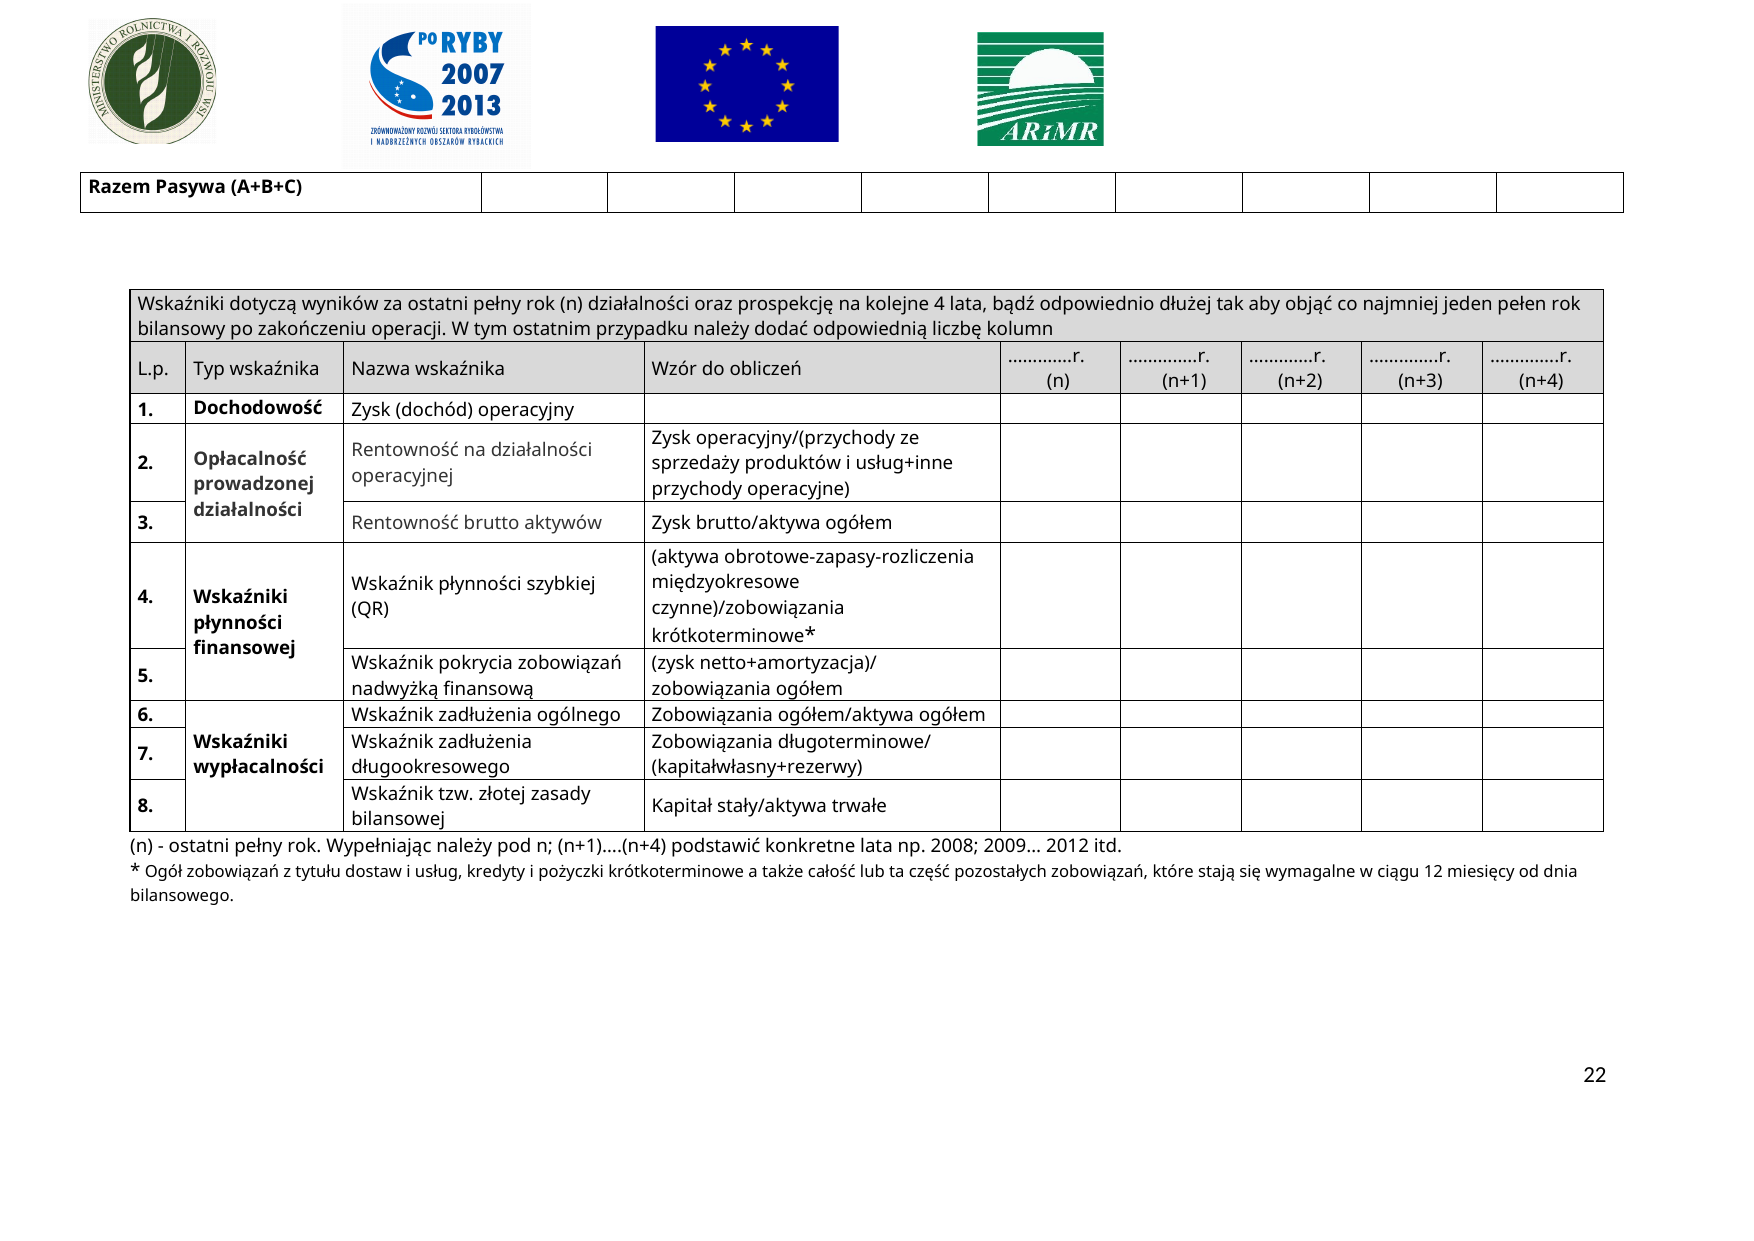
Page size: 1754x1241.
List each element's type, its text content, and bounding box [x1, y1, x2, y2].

table_cell [1001, 502, 1120, 542]
table_cell [1121, 701, 1241, 727]
table_cell ………….r. (n) [1001, 342, 1120, 393]
table_cell [1242, 780, 1361, 831]
table_cell [1483, 649, 1603, 700]
text * Ogół zobowiązań z tytułu dostaw i usług, kredyty i pożyczki krótkoterminowe a także całość lub ta część pozostałych zobowiązań, które stają się wymagalne w ciągu 12 miesięcy od dnia bilansowego. [130, 858, 1606, 906]
table_cell Zobowiązania długoterminowe/ (kapitałwłasny+rezerwy) [645, 728, 1000, 779]
table_cell (zysk netto+amortyzacja)/ zobowiązania ogółem [645, 649, 1000, 700]
table_cell Rentowność brutto aktywów [344, 502, 644, 542]
table_cell [1121, 394, 1241, 423]
picture [88, 18, 217, 144]
table_cell 1. [131, 394, 185, 423]
table_cell [1362, 424, 1482, 501]
table_header Wskaźniki dotyczą wyników za ostatni pełny rok (n) działalności oraz prospekcję na kolejne 4 lata, bądź odpowiednio dłużej tak aby objąć co najmniej jeden pełen rok bilansowy po zakończeniu operacji. W tym ostatnim przypadku należy dodać odpowiednią liczbę kolumn [131, 290, 1603, 341]
table_cell [1242, 649, 1361, 700]
table_cell [1116, 173, 1242, 212]
table_cell [1362, 543, 1482, 648]
table_cell [1001, 780, 1120, 831]
table_cell [1370, 173, 1496, 212]
table_cell 2. [131, 424, 185, 501]
table_cell Wskaźniki płynności finansowej [186, 543, 343, 700]
table_cell Zysk operacyjny/(przychody ze sprzedaży produktów i usług+inne przychody operacyjne) [645, 424, 1000, 501]
table_cell [1362, 502, 1482, 542]
table_cell [1242, 701, 1361, 727]
table_cell [1242, 543, 1361, 648]
table_cell Typ wskaźnika [186, 342, 343, 393]
table_cell …………..r. (n+4) [1483, 342, 1603, 393]
picture [977, 32, 1104, 146]
table_cell [1001, 394, 1120, 423]
table_cell [735, 173, 861, 212]
table_cell [1362, 728, 1482, 779]
table_cell 8. [131, 780, 185, 831]
picture [341, 3, 532, 169]
table_cell Wskaźnik pokrycia zobowiązań nadwyżką finansową [344, 649, 644, 700]
table_cell [1362, 701, 1482, 727]
table_cell 6. [131, 701, 185, 727]
table_cell [1497, 173, 1623, 212]
table_cell Zysk brutto/aktywa ogółem [645, 502, 1000, 542]
table_cell [1121, 649, 1241, 700]
table_cell [1121, 543, 1241, 648]
table_cell Wskaźniki wypłacalności [186, 701, 343, 831]
table_cell [1242, 502, 1361, 542]
table_cell Wskaźnik zadłużenia ogólnego [344, 701, 644, 727]
table_cell [1362, 649, 1482, 700]
table_cell Dochodowość [186, 394, 343, 423]
table_cell [482, 173, 607, 212]
table_cell Zobowiązania ogółem/aktywa ogółem [645, 701, 1000, 727]
table_cell [1242, 424, 1361, 501]
table_cell …………..r. (n+1) [1121, 342, 1241, 393]
table_cell Wzór do obliczeń [645, 342, 1000, 393]
table_cell Opłacalność prowadzonej działalności [186, 424, 343, 542]
table_cell Wskaźnik tzw. złotej zasady bilansowej [344, 780, 644, 831]
table_cell [1483, 543, 1603, 648]
table_cell [645, 394, 1000, 423]
table_cell [608, 173, 734, 212]
table_cell ………….r. (n+2) [1242, 342, 1361, 393]
table_cell Zysk (dochód) operacyjny [344, 394, 644, 423]
table_cell [1483, 502, 1603, 542]
table_cell Nazwa wskaźnika [344, 342, 644, 393]
table_cell [1001, 543, 1120, 648]
table_cell [1483, 780, 1603, 831]
table_cell [1362, 780, 1482, 831]
table_cell [1001, 728, 1120, 779]
table_cell [1243, 173, 1369, 212]
picture [655, 26, 839, 142]
table_cell [1001, 424, 1120, 501]
table_cell (aktywa obrotowe-zapasy-rozliczenia międzyokresowe czynne)/zobowiązania krótkoterminowe* [645, 543, 1000, 648]
table_cell [1483, 728, 1603, 779]
table_cell [1121, 728, 1241, 779]
table_cell 5. [131, 649, 185, 700]
table_cell [1483, 701, 1603, 727]
text (n) - ostatni pełny rok. Wypełniając należy pod n; (n+1)….(n+4) podstawić konkretne lata np. 2008; 2009… 2012 itd. [130, 832, 1606, 858]
table_cell [1362, 394, 1482, 423]
table_cell Kapitał stały/aktywa trwałe [645, 780, 1000, 831]
table_cell [1242, 394, 1361, 423]
table_cell 3. [131, 502, 185, 542]
table_cell Razem Pasywa (A+B+C) [81, 173, 481, 212]
table_cell Rentowność na działalności operacyjnej [344, 424, 644, 501]
table_cell [1001, 649, 1120, 700]
table_cell Wskaźnik zadłużenia długookresowego [344, 728, 644, 779]
table_cell Wskaźnik płynności szybkiej (QR) [344, 543, 644, 648]
table_cell [1001, 701, 1120, 727]
table_cell [1483, 394, 1603, 423]
table_cell [989, 173, 1115, 212]
table_cell L.p. [131, 342, 185, 393]
table_cell …………..r. (n+3) [1362, 342, 1482, 393]
table_cell [1121, 424, 1241, 501]
table_cell [1121, 780, 1241, 831]
table_cell 7. [131, 728, 185, 779]
table_cell [1121, 502, 1241, 542]
table_cell [1242, 728, 1361, 779]
table_cell [1483, 424, 1603, 501]
table_cell 4. [131, 543, 185, 648]
table_cell [862, 173, 988, 212]
